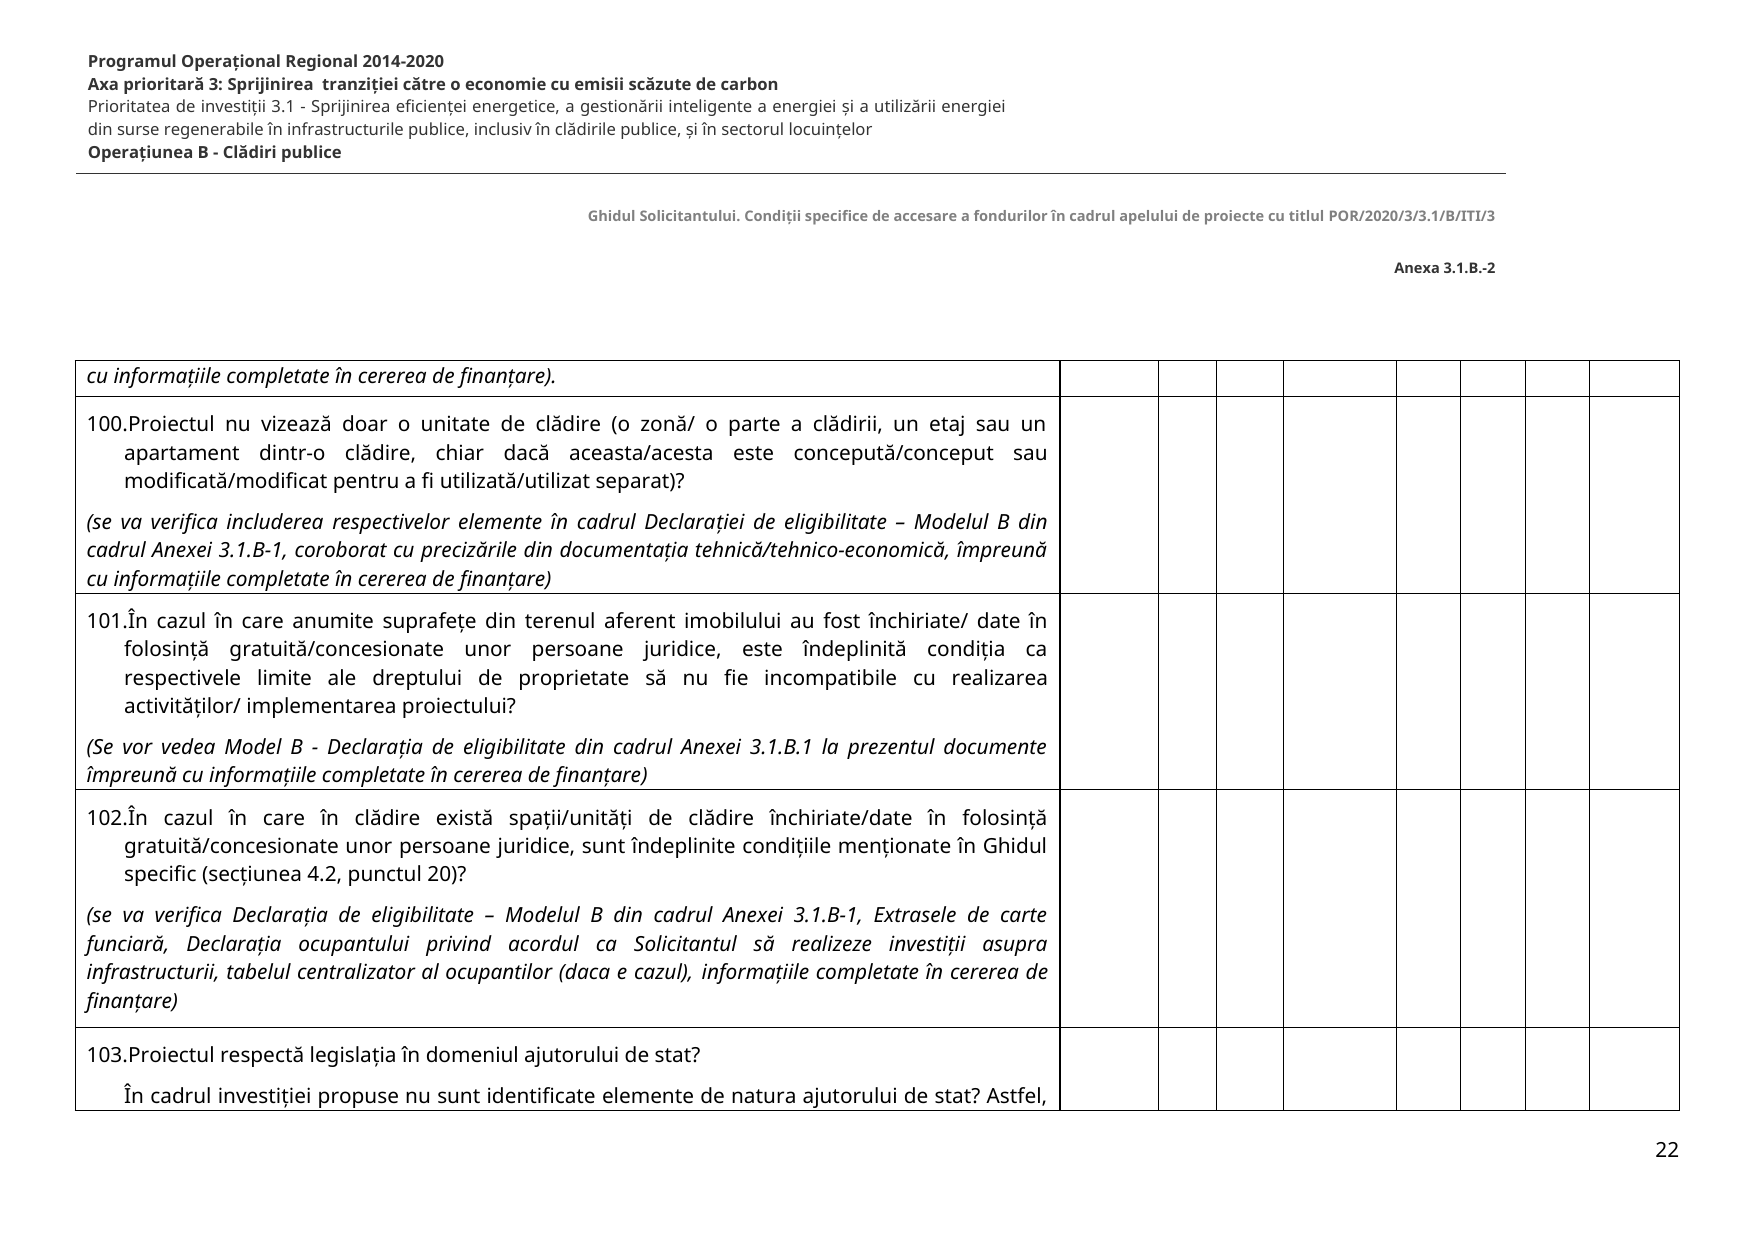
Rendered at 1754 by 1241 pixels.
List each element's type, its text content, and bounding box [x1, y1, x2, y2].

table_cell [1461, 397, 1525, 592]
table_cell [1461, 1028, 1525, 1109]
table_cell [76, 361, 1059, 396]
table_cell [1159, 397, 1216, 592]
table_cell [1526, 790, 1589, 1027]
table_cell [1217, 397, 1283, 592]
table_cell [1461, 790, 1525, 1027]
table_cell [1159, 594, 1216, 789]
table_cell Proiectul nu vizează doar o unitate de clădire (o zonă/ o parte a clădirii, un etaj sau un apartament dintr-o clădire, chiar dacă aceasta/acesta este concepută/conceput sau modificată/modificat pentru a fi utilizată/utilizat separat)? (se va verifica includerea respectivelor elemente în cadrul Declaraţiei de eligibilitate – Modelul B din cadrul Anexei 3.1.B-1, coroborat cu precizările din documentația tehnică/tehnico-economică, împreună cu informațiile completate în cererea de finanțare) [76, 397, 1059, 592]
table_cell [1061, 594, 1158, 789]
table_cell [1397, 790, 1460, 1027]
table_cell [1590, 1028, 1679, 1109]
table_cell [1217, 594, 1283, 789]
table_cell [1217, 361, 1283, 396]
table_cell [1284, 361, 1396, 396]
table_cell [1590, 790, 1679, 1027]
table_cell [1526, 397, 1589, 592]
table_cell [1061, 790, 1158, 1027]
table_cell [1061, 1028, 1158, 1109]
table_cell [1159, 361, 1216, 396]
table_cell [1461, 594, 1525, 789]
table_cell [1526, 594, 1589, 789]
table_cell [1061, 397, 1158, 592]
table_cell [1284, 1028, 1396, 1109]
table_cell În cazul în care în clădire există spații/unități de clădire închiriate/date în folosință gratuită/concesionate unor persoane juridice, sunt îndeplinite condițiile menționate în Ghidul specific (secțiunea 4.2, punctul 20)? (se va verifica Declaraţia de eligibilitate – Modelul B din cadrul Anexei 3.1.B-1, Extrasele de carte funciară, Declarația ocupantului privind acordul ca Solicitantul să realizeze investiții asupra infrastructurii, tabelul centralizator al ocupantilor (daca e cazul), informațiile completate în cererea de finanțare) [76, 790, 1059, 1027]
table_cell [1284, 397, 1396, 592]
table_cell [76, 1028, 1059, 1109]
table_cell [1397, 361, 1460, 396]
table_cell În cazul în care anumite suprafețe din terenul aferent imobilului au fost închiriate/ date în folosință gratuită/concesionate unor persoane juridice, este îndeplinită condiția ca respectivele limite ale dreptului de proprietate să nu fie incompatibile cu realizarea activităților/ implementarea proiectului? (Se vor vedea Model B - Declaraţia de eligibilitate din cadrul Anexei 3.1.B.1 la prezentul documente împreună cu informațiile completate în cererea de finanțare) [76, 594, 1059, 789]
table_cell [1526, 1028, 1589, 1109]
table_cell [1217, 790, 1283, 1027]
table_cell [1461, 361, 1525, 396]
table_cell [1397, 594, 1460, 789]
table_cell [1284, 594, 1396, 789]
table_cell [1159, 1028, 1216, 1109]
table_cell [1217, 1028, 1283, 1109]
table_cell [1159, 790, 1216, 1027]
table_cell [1284, 790, 1396, 1027]
table_cell [1526, 361, 1589, 396]
table_cell [1397, 1028, 1460, 1109]
table_cell [1397, 397, 1460, 592]
table_cell [1590, 594, 1679, 789]
table_cell [1590, 397, 1679, 592]
table_cell [1061, 361, 1158, 396]
table_cell [1590, 361, 1679, 396]
